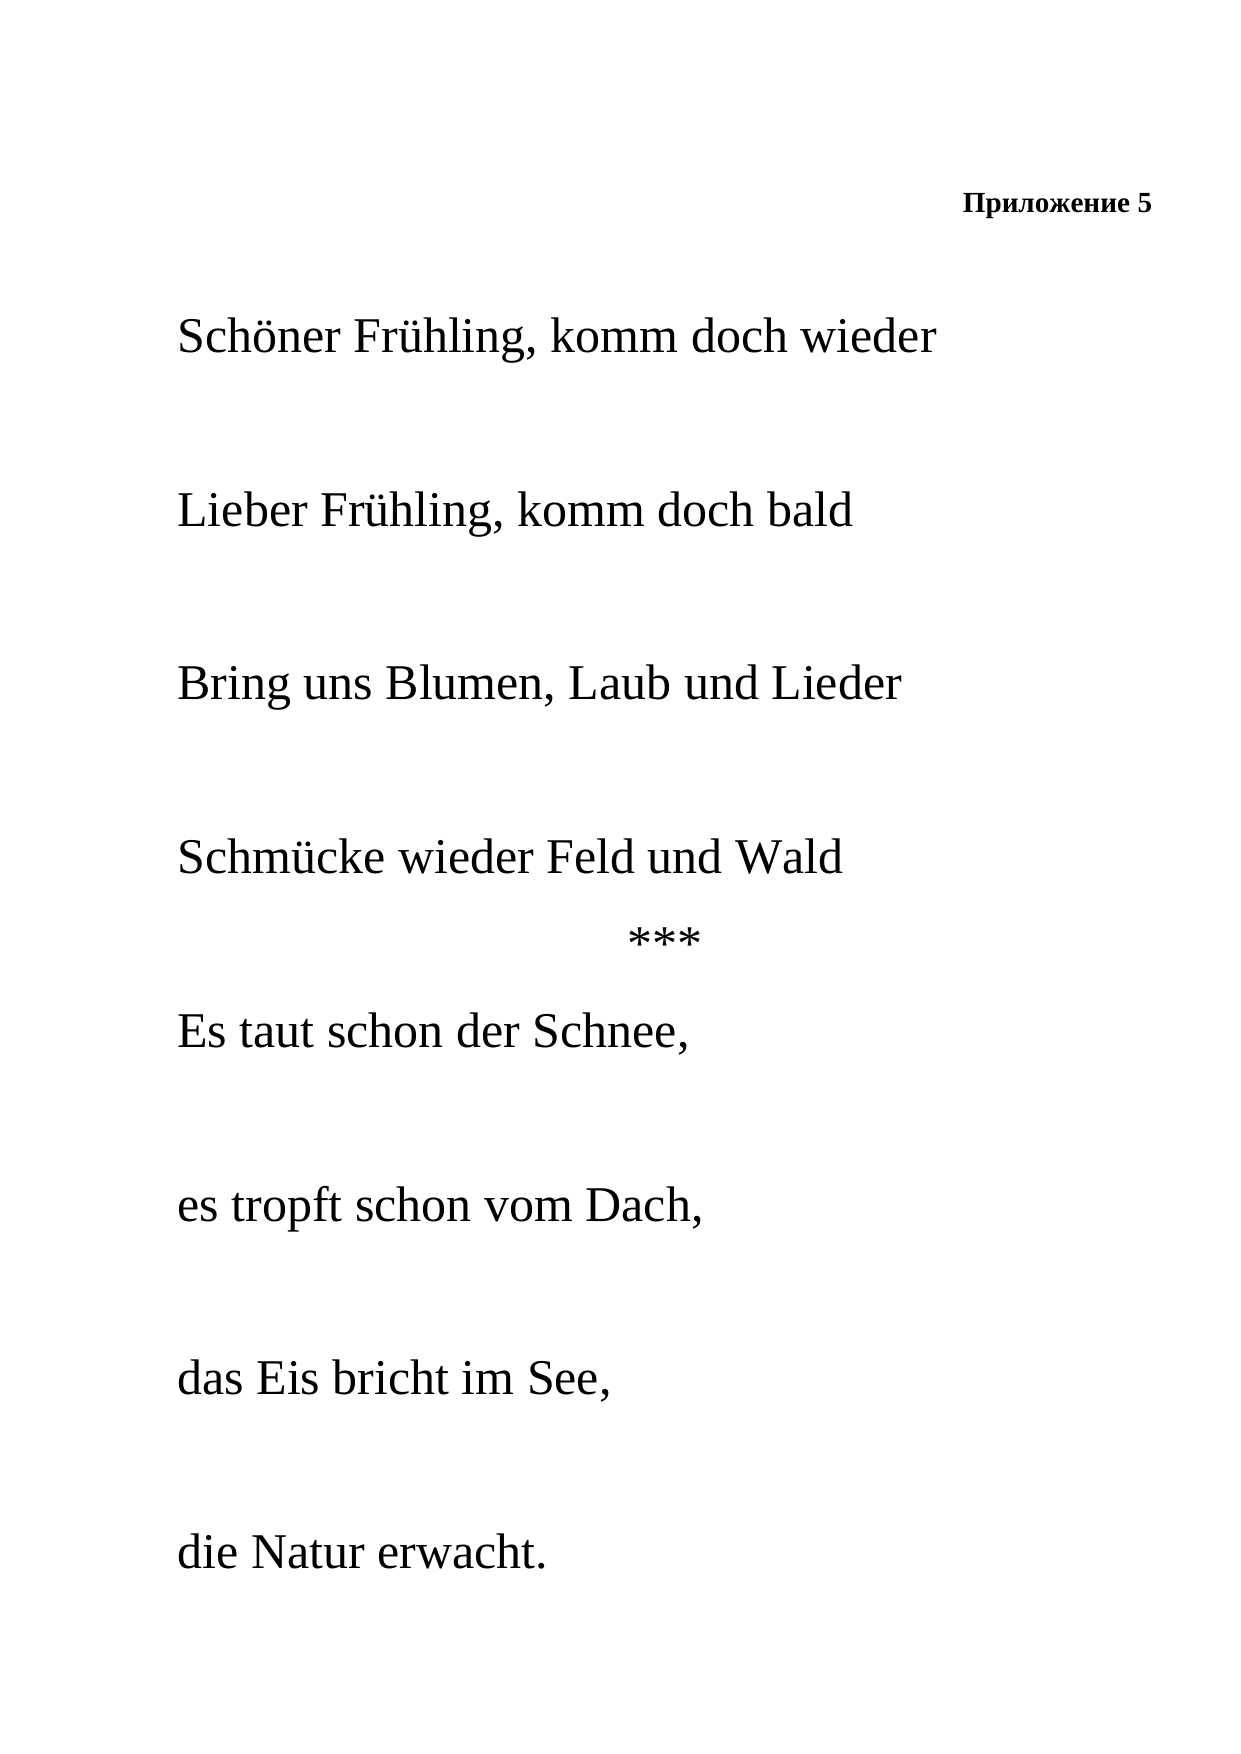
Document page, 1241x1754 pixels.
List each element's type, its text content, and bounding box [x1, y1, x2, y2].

text Es taut schon der Schnee, [177, 1001, 1152, 1058]
text Lieber Frühling, komm doch bald [177, 479, 1152, 537]
text Bring uns Blumen, Laub und Lieder [177, 653, 1152, 711]
text die Natur erwacht. [177, 1522, 1152, 1579]
text Schmücke wieder Feld und Wald [177, 827, 1152, 884]
text Schöner Frühling, komm doch wieder [177, 306, 1152, 363]
text das Eis bricht im See, [177, 1348, 1152, 1406]
text es tropft schon vom Dach, [177, 1174, 1152, 1232]
text *** [177, 914, 1152, 971]
text Приложение 5 [177, 185, 1152, 219]
